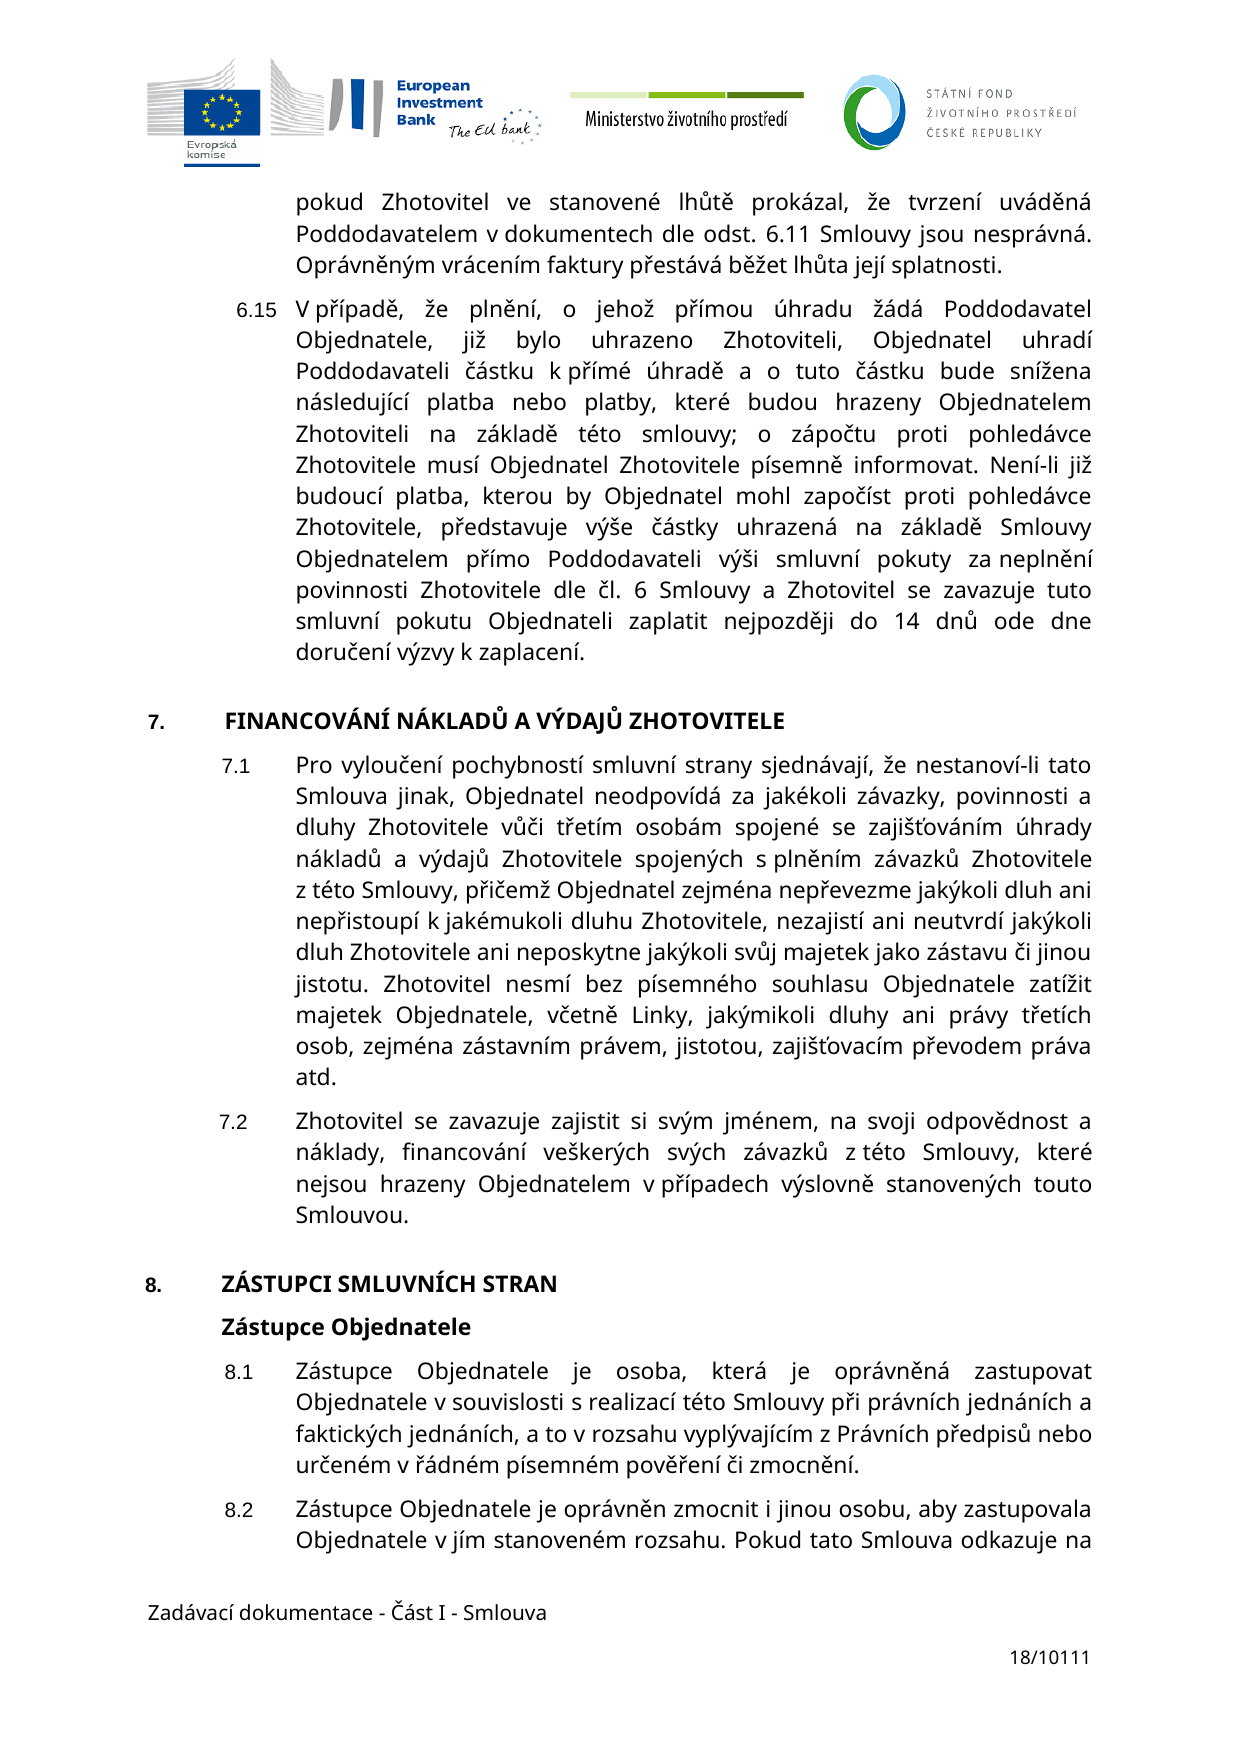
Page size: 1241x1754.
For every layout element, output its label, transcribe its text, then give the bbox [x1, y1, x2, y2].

list Zástupce Objednatele je osoba, která je oprávněná zastupovat Objednatele v souvislosti s realizací této Smlouvy při právních jednáních a faktických jednáních, a to v rozsahu vyplývajícím z Právních předpisů nebo určeném v řádném písemném pověření či zmocnění. [224, 1355, 1093, 1480]
list Pro vyloučení pochybností smluvní strany sjednávají, že nestanoví-li tato Smlouva jinak, Objednatel neodpovídá za jakékoli závazky, povinnosti a dluhy Zhotovitele vůči třetím osobám spojené se zajišťováním úhrady nákladů a výdajů Zhotovitele spojených s plněním závazků Zhotovitele z této Smlouvy, přičemž Objednatel zejména nepřevezme jakýkoli dluh ani nepřistoupí k jakémukoli dluhu Zhotovitele, nezajistí ani neutvrdí jakýkoli dluh Zhotovitele ani neposkytne jakýkoli svůj majetek jako zástavu či jinou jistotu. Zhotovitel nesmí bez písemného souhlasu Objednatele zatížit majetek Objednatele, včetně Linky, jakýmikoli dluhy ani právy třetích osob, zejména zástavním právem, jistotou, zajišťovacím převodem práva atd. [221, 749, 1093, 1092]
list V případě, že plnění, o jehož přímou úhradu žádá Poddodavatel Objednatele, již bylo uhrazeno Zhotoviteli, Objednatel uhradí Poddodavateli částku k přímé úhradě a o tuto částku bude snížena následující platba nebo platby, které budou hrazeny Objednatelem Zhotoviteli na základě této smlouvy; o zápočtu proti pohledávce Zhotovitele musí Objednatel Zhotovitele písemně informovat. Není-li již budoucí platba, kterou by Objednatel mohl započíst proti pohledávce Zhotovitele, představuje výše částky uhrazená na základě Smlouvy Objednatelem přímo Poddodavateli výši smluvní pokuty za neplnění povinnosti Zhotovitele dle čl. 6 Smlouvy a Zhotovitel se zavazuje tuto smluvní pokutu Objednateli zaplatit nejpozději do 14 dnů ode dne doručení výzvy k zaplacení. [236, 292, 1093, 667]
list Zhotovitel se zavazuje zajistit si svým jménem, na svoji odpovědnost a náklady, financování veškerých svých závazků z této Smlouvy, které nejsou hrazeny Objednatelem v případech výslovně stanovených touto Smlouvou. [218, 1105, 1093, 1230]
list ZÁSTUPCI SMLUVNÍCH STRAN [145, 1267, 1093, 1299]
picture [147, 55, 1092, 167]
text Zástupce Objednatele [148, 1311, 1093, 1342]
list FINANCOVÁNÍ NÁKLADŮ A VÝDAJŮ ZHOTOVITELE [148, 705, 1093, 736]
